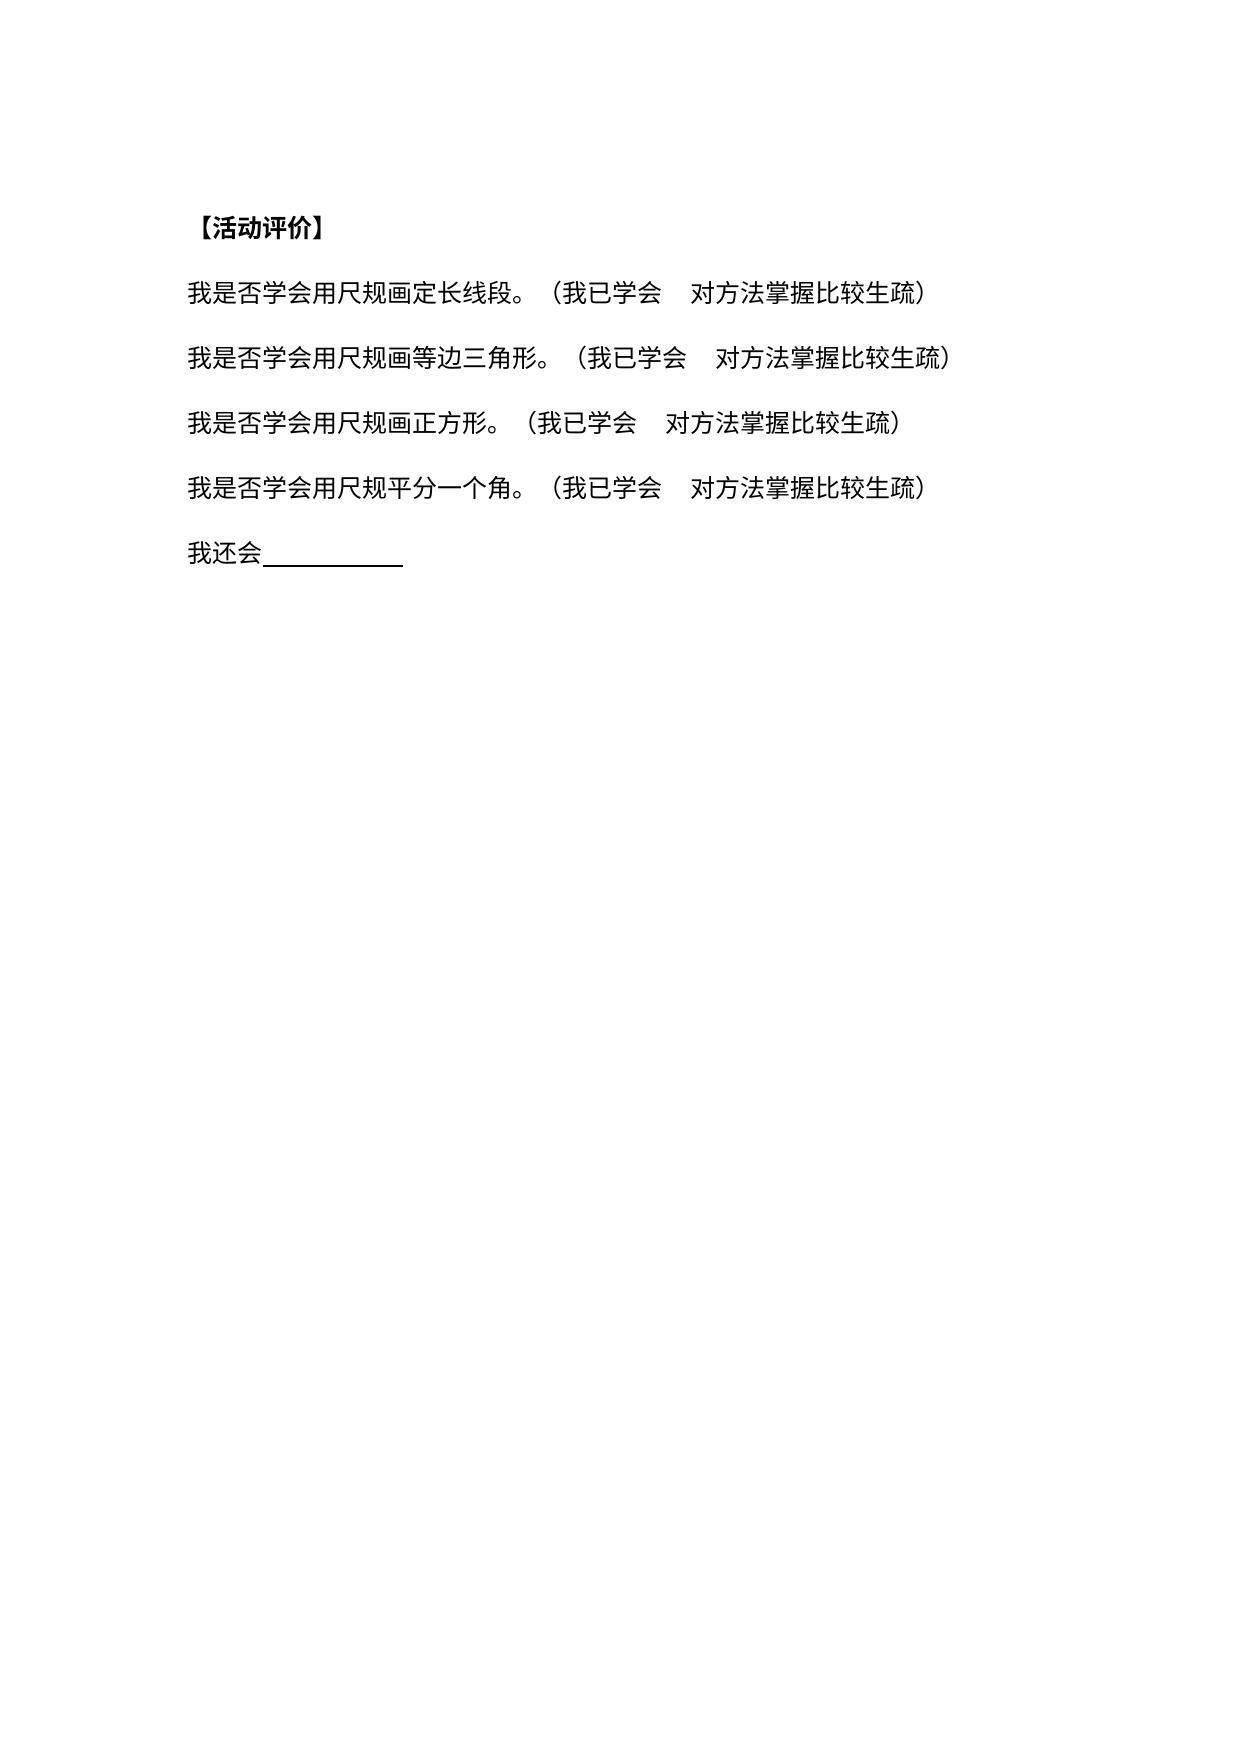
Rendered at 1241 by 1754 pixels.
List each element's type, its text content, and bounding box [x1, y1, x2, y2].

list 我是否学会用尺规画定长线段。（我已学会 对方法掌握比较生疏） [187, 259, 1053, 324]
list 【活动评价】 [187, 194, 1053, 259]
list 我是否学会用尺规画正方形。（我已学会 对方法掌握比较生疏） [187, 389, 1053, 454]
list 我还会 [187, 519, 1053, 584]
list 我是否学会用尺规平分一个角。（我已学会 对方法掌握比较生疏） [187, 454, 1053, 519]
list 我是否学会用尺规画等边三角形。（我已学会 对方法掌握比较生疏） [187, 324, 1053, 389]
